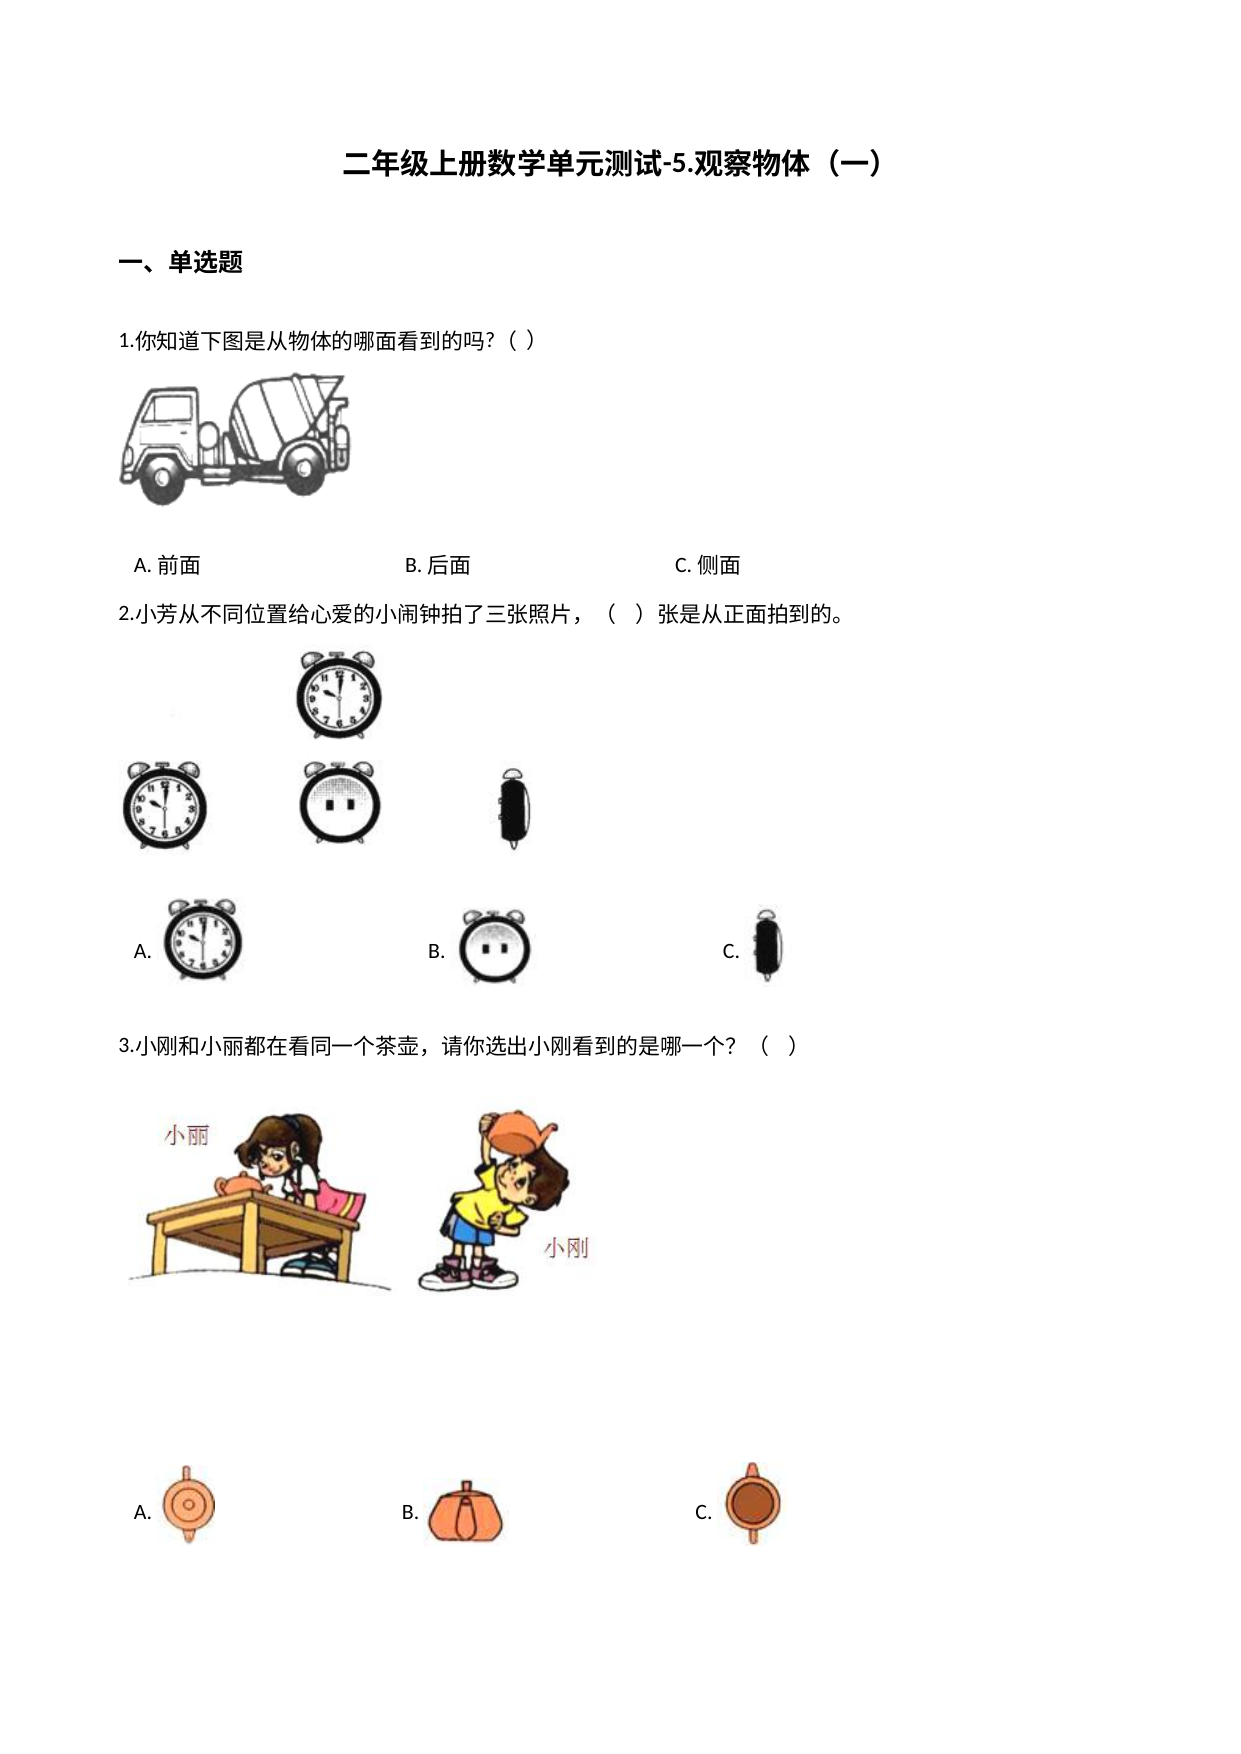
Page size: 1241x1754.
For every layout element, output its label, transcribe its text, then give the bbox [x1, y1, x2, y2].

text 1.你知道下图是从物体的哪面看到的吗?（ ） [118, 324, 1122, 356]
text 二年级上册数学单元测试-5.观察物体（一） [118, 129, 1122, 194]
text 2.小芳从不同位置给心爱的小闹钟拍了三张照片，（ ）张是从正面拍到的。 [118, 596, 1122, 629]
picture [118, 1076, 622, 1329]
picture [118, 644, 550, 857]
picture [118, 371, 353, 507]
picture [744, 904, 792, 987]
picture [717, 1462, 787, 1546]
text A. 前面 B. 后面 C. 侧面 [134, 548, 1122, 580]
picture [156, 1465, 215, 1546]
picture [450, 907, 541, 987]
picture [423, 1478, 509, 1546]
text A. B. C. [134, 1463, 1122, 1560]
text A. B. C. [134, 885, 1122, 1015]
text 一、单选题 [118, 228, 1122, 293]
picture [156, 885, 247, 987]
text 3.小刚和小丽都在看同一个茶壶，请你选出小刚看到的是哪一个？（ ） [118, 1029, 1122, 1061]
